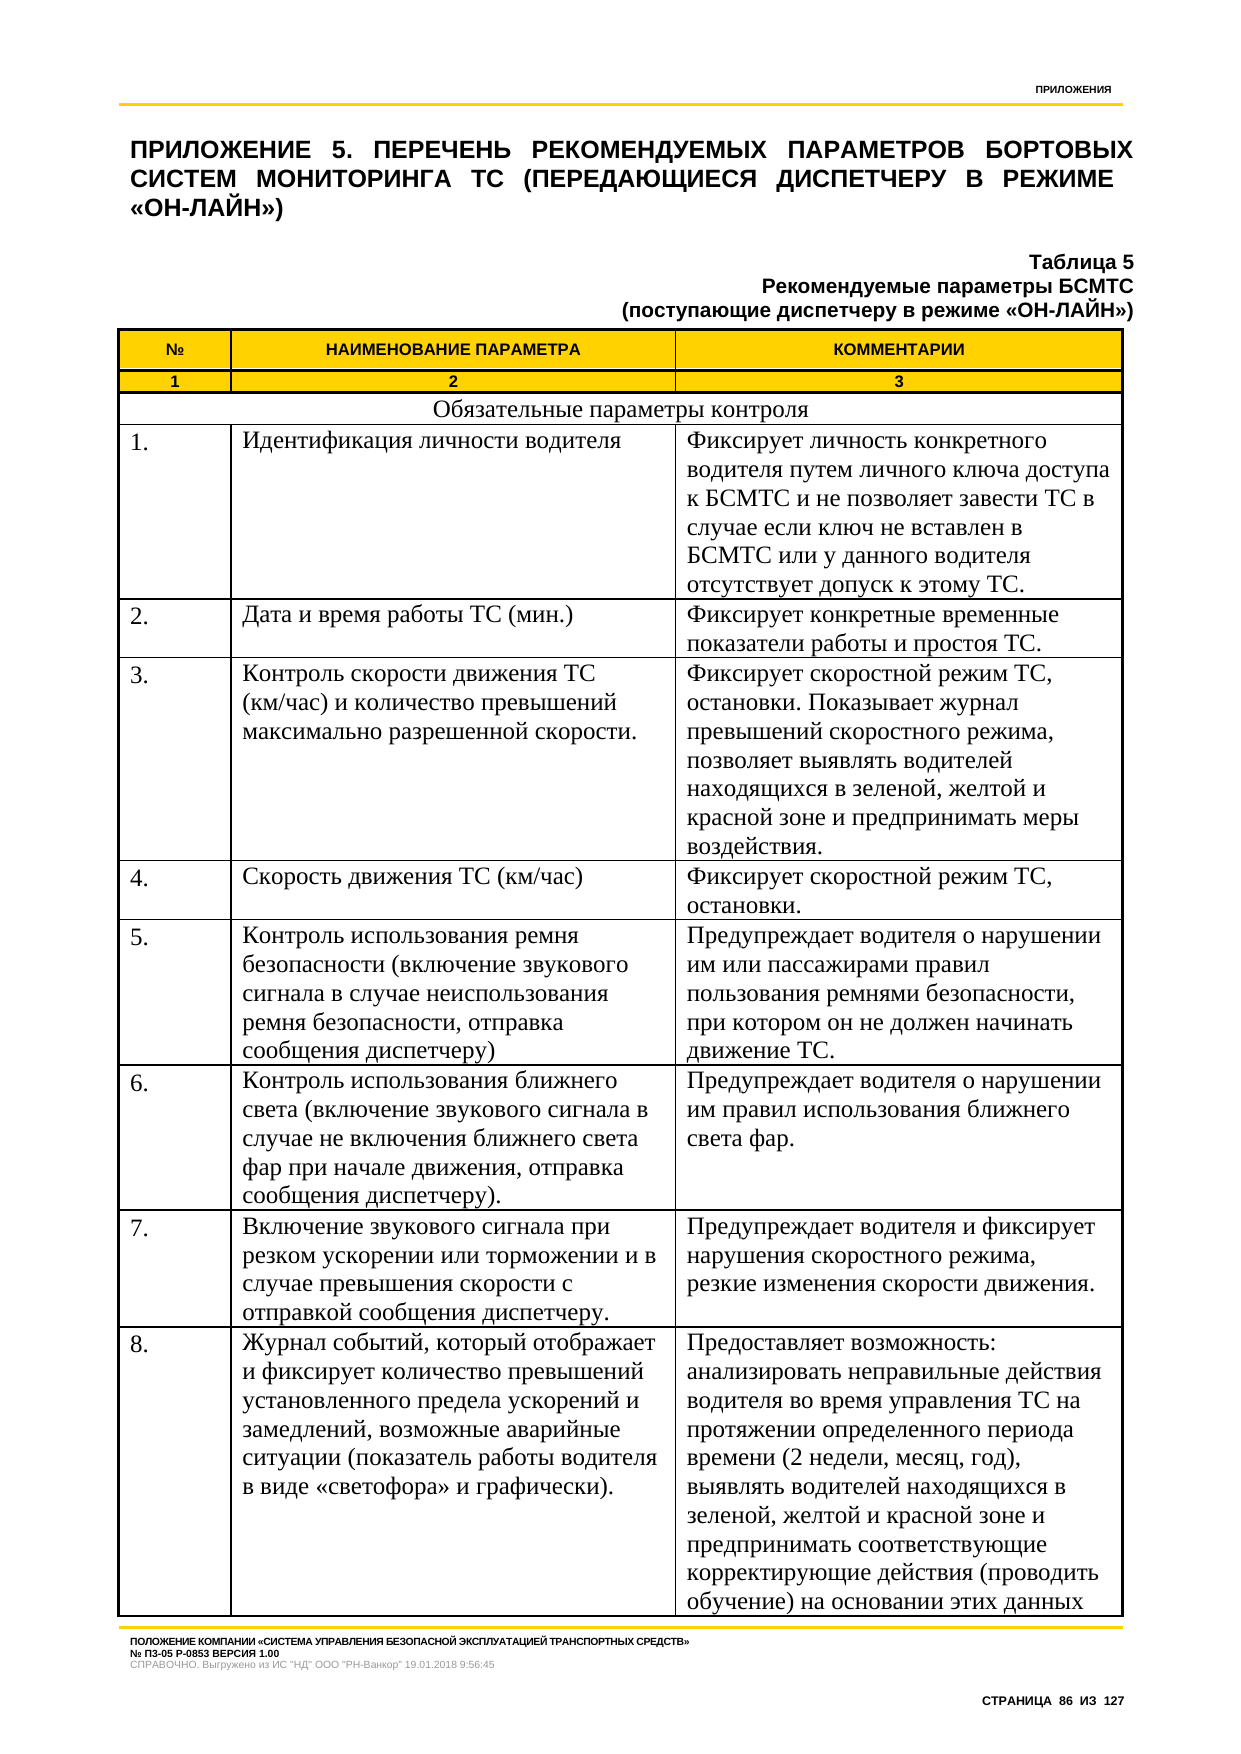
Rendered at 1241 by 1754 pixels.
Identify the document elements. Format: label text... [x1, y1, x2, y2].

table_header Комментарии [676, 331, 1121, 368]
table_cell [120, 1066, 230, 1209]
subtitle ПРИЛОЖЕНИЕ 5. ПЕРЕЧЕНЬ РЕКОМЕНДУЕМЫХ ПАРАМЕТРОВ БОРТОВЫХ СИСТЕМ МОНИТОРИНГА ТС (ПЕРЕДАЮЩИЕСЯ ДИСПЕТЧЕРУ В РЕЖИМЕ «ОН-ЛАЙН») [130, 135, 1134, 221]
table_cell Фиксирует скоростной режим ТС, остановки. [676, 861, 1121, 919]
text Таблица 5 [130, 250, 1134, 274]
table_cell Фиксирует конкретные временные показатели работы и простоя ТС. [676, 600, 1121, 657]
text Рекомендуемые параметры БСМТС [130, 274, 1134, 298]
table_cell [120, 920, 230, 1064]
table_cell Предупреждает водителя о нарушении им правил использования ближнего света фар. [676, 1066, 1121, 1209]
table_header Наименование параметра [232, 331, 675, 368]
table_cell Контроль скорости движения ТС (км/час) и количество превышений максимально разрешенной скорости. [232, 658, 675, 860]
table_cell 2 [232, 372, 675, 391]
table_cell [232, 1328, 675, 1615]
table_cell Фиксирует скоростной режим ТС, остановки. Показывает журнал превышений скоростного режима, позволяет выявлять водителей находящихся в зеленой, желтой и красной зоне и предпринимать меры воздействия. [676, 658, 1121, 860]
table_cell Контроль использования ближнего света (включение звукового сигнала в случае не включения ближнего света фар при начале движения, отправка сообщения диспетчеру). [232, 1066, 675, 1209]
table_cell Предупреждает водителя и фиксирует нарушения скоростного режима, резкие изменения скорости движения. [676, 1211, 1121, 1326]
text (поступающие диспетчеру в режиме «ОН-ЛАЙН») [130, 298, 1134, 322]
table_cell 1 [120, 372, 230, 391]
table_cell Идентификация личности водителя [232, 425, 675, 598]
table_cell Фиксирует личность конкретного водителя путем личного ключа доступа к БСМТС и не позволяет завести ТС в случае если ключ не вставлен в БСМТС или у данного водителя отсутствует допуск к этому ТС. [676, 425, 1121, 598]
table_cell Дата и время работы ТС (мин.) [232, 600, 675, 657]
table_cell [120, 600, 230, 657]
table_header № [120, 331, 230, 368]
table_cell 3 [676, 372, 1121, 391]
table_cell Обязательные параметры контроля [120, 394, 1121, 424]
table_cell Контроль использования ремня безопасности (включение звукового сигнала в случае неиспользования ремня безопасности, отправка сообщения диспетчеру) [232, 920, 675, 1064]
table_cell [120, 1328, 230, 1615]
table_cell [676, 1328, 1121, 1615]
table_cell [120, 658, 230, 860]
table_cell Включение звукового сигнала при резком ускорении или торможении и в случае превышения скорости с отправкой сообщения диспетчеру. [232, 1211, 675, 1326]
table_cell [120, 425, 230, 598]
table_cell Скорость движения ТС (км/час) [232, 861, 675, 919]
table_cell [120, 861, 230, 919]
table_cell Предупреждает водителя о нарушении им или пассажирами правил пользования ремнями безопасности, при котором он не должен начинать движение ТС. [676, 920, 1121, 1064]
table_cell [120, 1211, 230, 1326]
